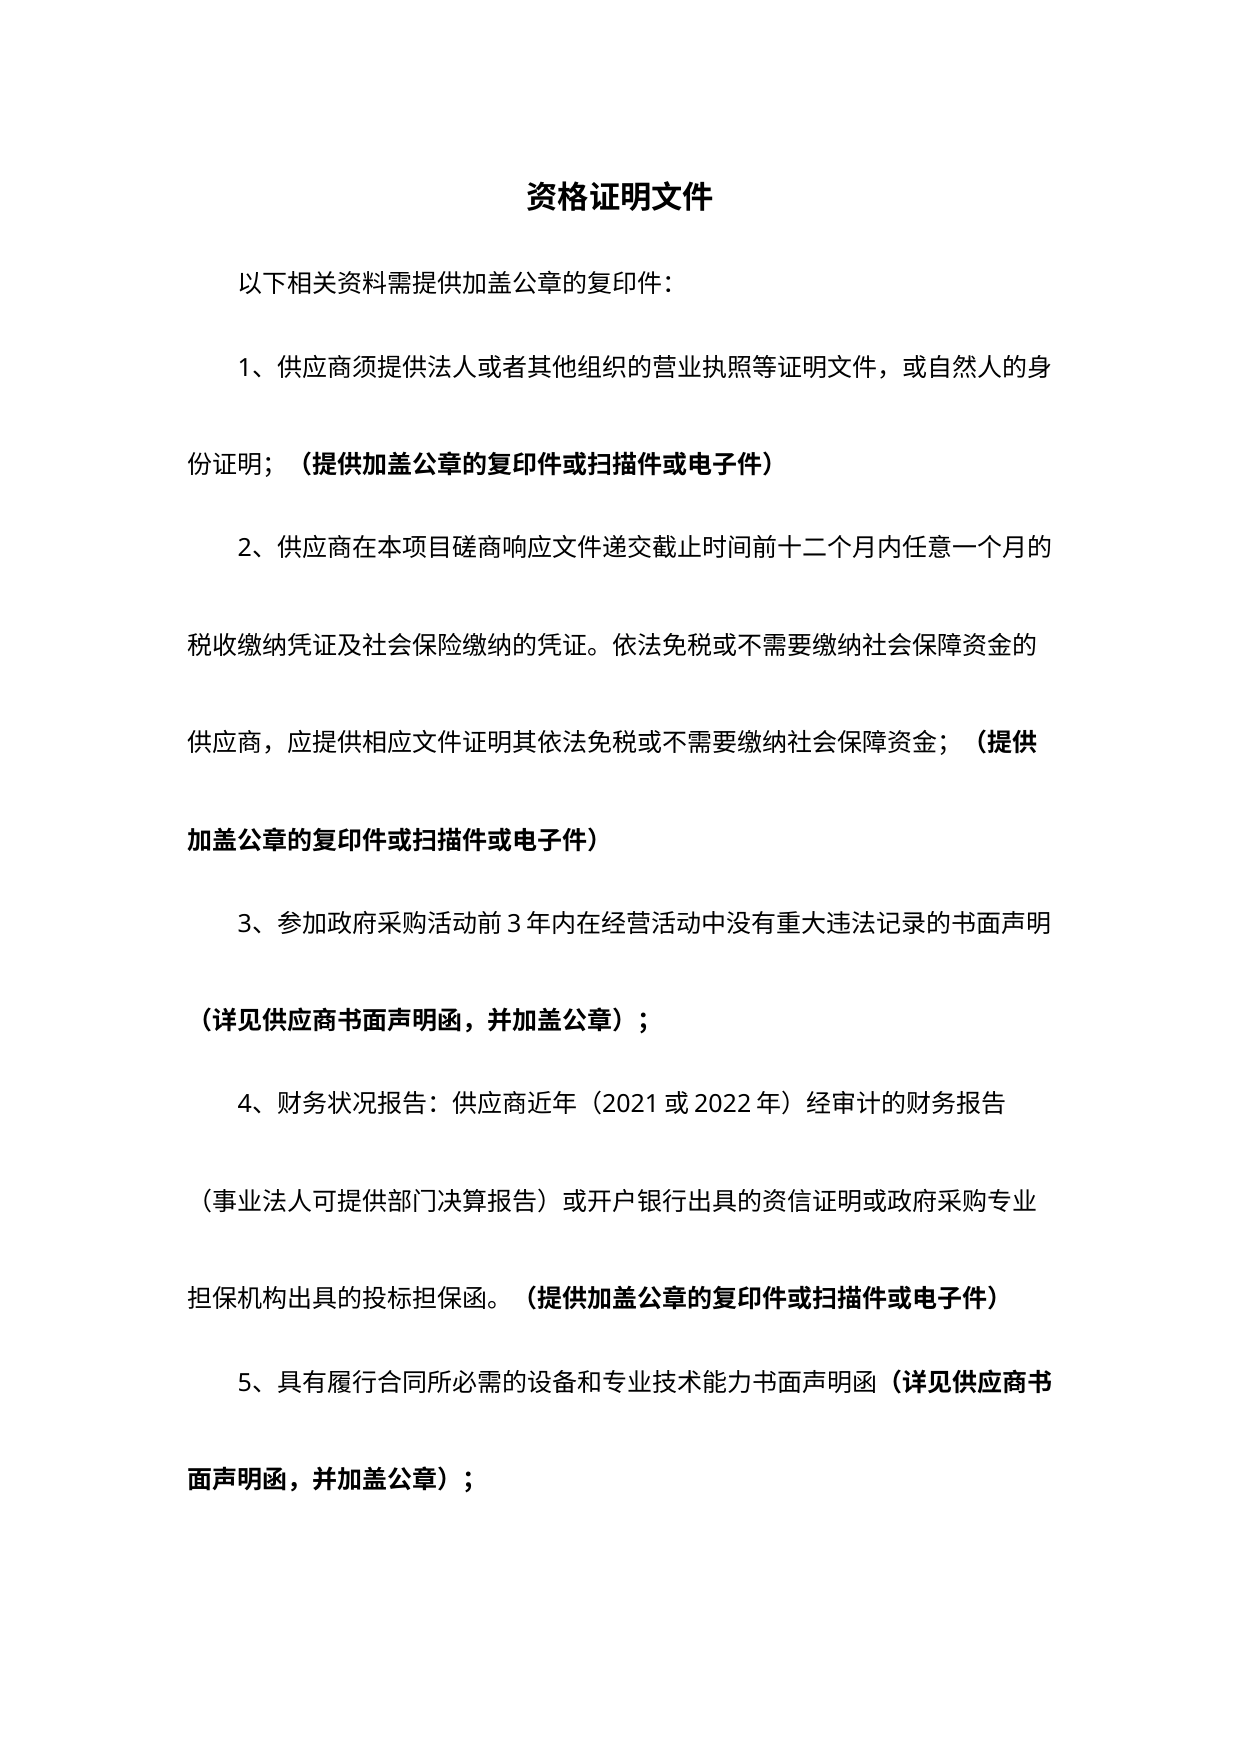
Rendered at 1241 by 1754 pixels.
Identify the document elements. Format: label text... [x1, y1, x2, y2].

list 以下相关资料需提供加盖公章的复印件： [187, 249, 1053, 314]
list 2、供应商在本项目磋商响应文件递交截止时间前十二个月内任意一个月的税收缴纳凭证及社会保险缴纳的凭证。依法免税或不需要缴纳社会保障资金的供应商，应提供相应文件证明其依法免税或不需要缴纳社会保障资金；（提供加盖公章的复印件或扫描件或电子件） [187, 513, 1053, 871]
list 4、财务状况报告：供应商近年（2021或2022年）经审计的财务报告（事业法人可提供部门决算报告）或开户银行出具的资信证明或政府采购专业担保机构出具的投标担保函。（提供加盖公章的复印件或扫描件或电子件） [187, 1069, 1053, 1329]
list 5、具有履行合同所必需的设备和专业技术能力书面声明函（详见供应商书面声明函，并加盖公章）； [187, 1348, 1053, 1510]
list 3、参加政府采购活动前3年内在经营活动中没有重大违法记录的书面声明（详见供应商书面声明函，并加盖公章）； [187, 889, 1053, 1051]
text 资格证明文件 [187, 162, 1053, 227]
list 1、供应商须提供法人或者其他组织的营业执照等证明文件，或自然人的身份证明；（提供加盖公章的复印件或扫描件或电子件） [187, 333, 1053, 495]
